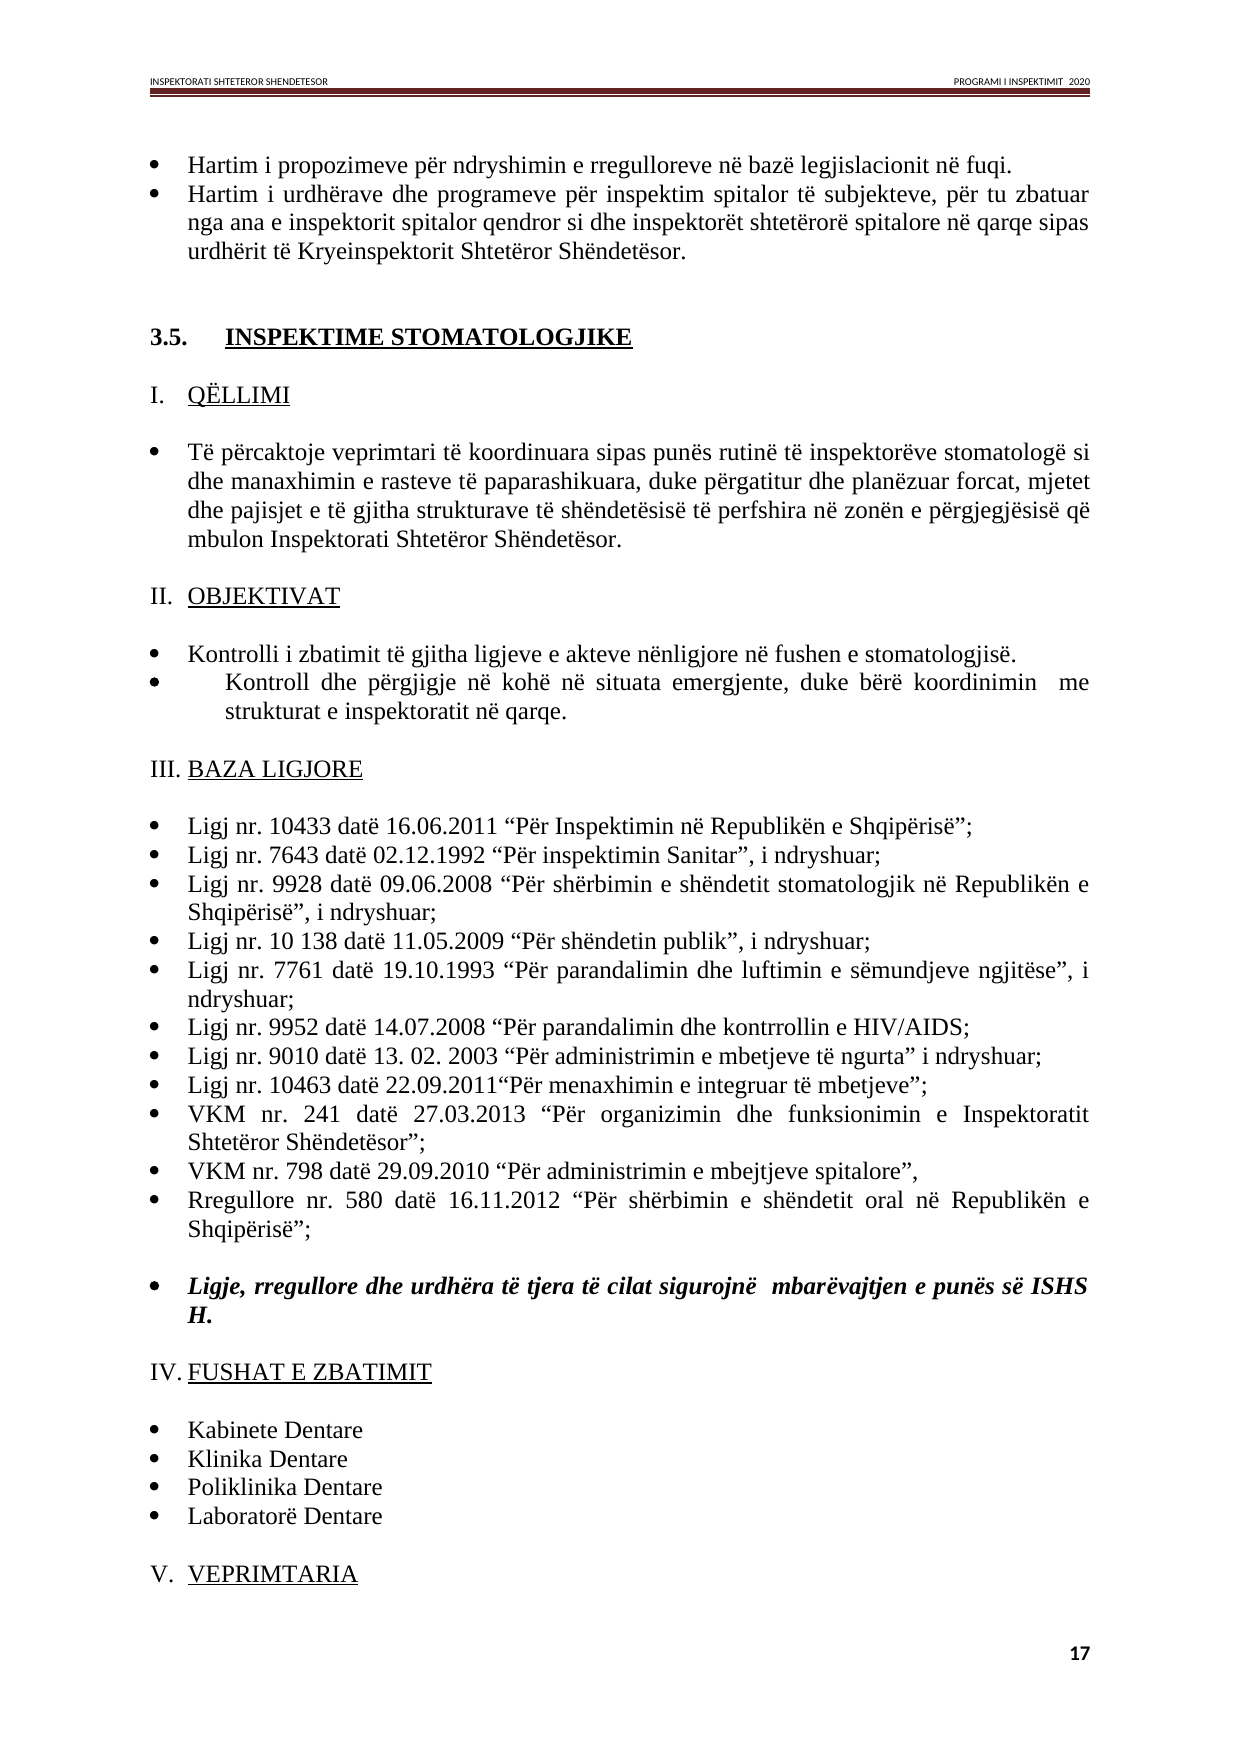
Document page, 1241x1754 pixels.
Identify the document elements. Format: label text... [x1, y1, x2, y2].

list BAZA LIGJORE [150, 754, 1090, 782]
list Poliklinika Dentare [150, 1472, 1090, 1501]
list Kontrolli i zbatimit të gjitha ligjeve e akteve nënligjore në fushen e stomatologjisë. [150, 639, 1090, 667]
list Ligj nr. 9928 datë 09.06.2008 “Për shërbimin e shëndetit stomatologjik në Republikën e Shqipërisë”, i ndryshuar; [150, 869, 1090, 926]
list Kabinete Dentare [150, 1415, 1090, 1444]
list Laboratorë Dentare [150, 1501, 1090, 1530]
list Ligj nr. 10463 datë 22.09.2011“Për menaxhimin e integruar të mbetjeve”; [150, 1070, 1090, 1099]
list Kontroll dhe përgjigje në kohë në situata emergjente, duke bërë koordinimin me strukturat e inspektoratit në qarqe. [150, 667, 1090, 725]
list QëLLIMI [150, 380, 1090, 409]
list veprimtaria [150, 1559, 1090, 1587]
list Hartim i propozimeve për ndryshimin e rregulloreve në bazë legjislacionit në fuqi. [150, 150, 1090, 179]
list Hartim i urdhërave dhe programeve për inspektim spitalor të subjekteve, për tu zbatuar nga ana e inspektorit spitalor qendror si dhe inspektorët shtetërorë spitalore në qarqe sipas urdhërit të Kryeinspektorit Shtetëror Shëndetësor. [150, 179, 1090, 265]
list Ligj nr. 9010 datë 13. 02. 2003 “Për administrimin e mbetjeve të ngurta” i ndryshuar; [150, 1041, 1090, 1070]
list Ligj nr. 7643 datë 02.12.1992 “Për inspektimin Sanitar”, i ndryshuar; [150, 840, 1090, 869]
list Klinika Dentare [150, 1444, 1090, 1472]
list VKM nr. 241 datë 27.03.2013 “Për organizimin dhe funksionimin e Inspektoratit Shtetëror Shëndetësor”; [150, 1099, 1090, 1156]
list Rregullore nr. 580 datë 16.11.2012 “Për shërbimin e shëndetit oral në Republikën e Shqipërisë”; [150, 1185, 1090, 1242]
text 3.5. INSPEKTIME STOMATOLOGJIKE [150, 322, 1090, 351]
list Ligj nr. 9952 datë 14.07.2008 “Për parandalimin dhe kontrrollin e HIV/AIDS; [150, 1012, 1090, 1041]
list të përcaktoje veprimtari të koordinuara sipas punës rutinë të inspektorëve stomatologë si dhe manaxhimin e rasteve të paparashikuara, duke përgatitur dhe planëzuar forcat, mjetet dhe pajisjet e të gjitha strukturave të shëndetësisë të perfshira në zonën e përgjegjësisë që mbulon Inspektorati Shtetëror Shëndetësor. [150, 437, 1090, 552]
list Ligj nr. 10433 datë 16.06.2011 “Për Inspektimin në Republikën e Shqipërisë”; [150, 811, 1090, 840]
list VKM nr. 798 datë 29.09.2010 “Për administrimin e mbejtjeve spitalore”, [150, 1156, 1090, 1185]
list Ligje, rregullore dhe urdhëra të tjera të cilat sigurojnë mbarëvajtjen e punës së ISHSH. [150, 1271, 1090, 1329]
list OBJEKTIVAT [150, 581, 1090, 610]
list FUSHAT E ZBATIMIT [150, 1357, 1090, 1386]
list Ligj nr. 7761 datë 19.10.1993 “Për parandalimin dhe luftimin e sëmundjeve ngjitëse”, i ndryshuar; [150, 955, 1090, 1012]
list Ligj nr. 10 138 datë 11.05.2009 “Për shëndetin publik”, i ndryshuar; [150, 926, 1090, 955]
